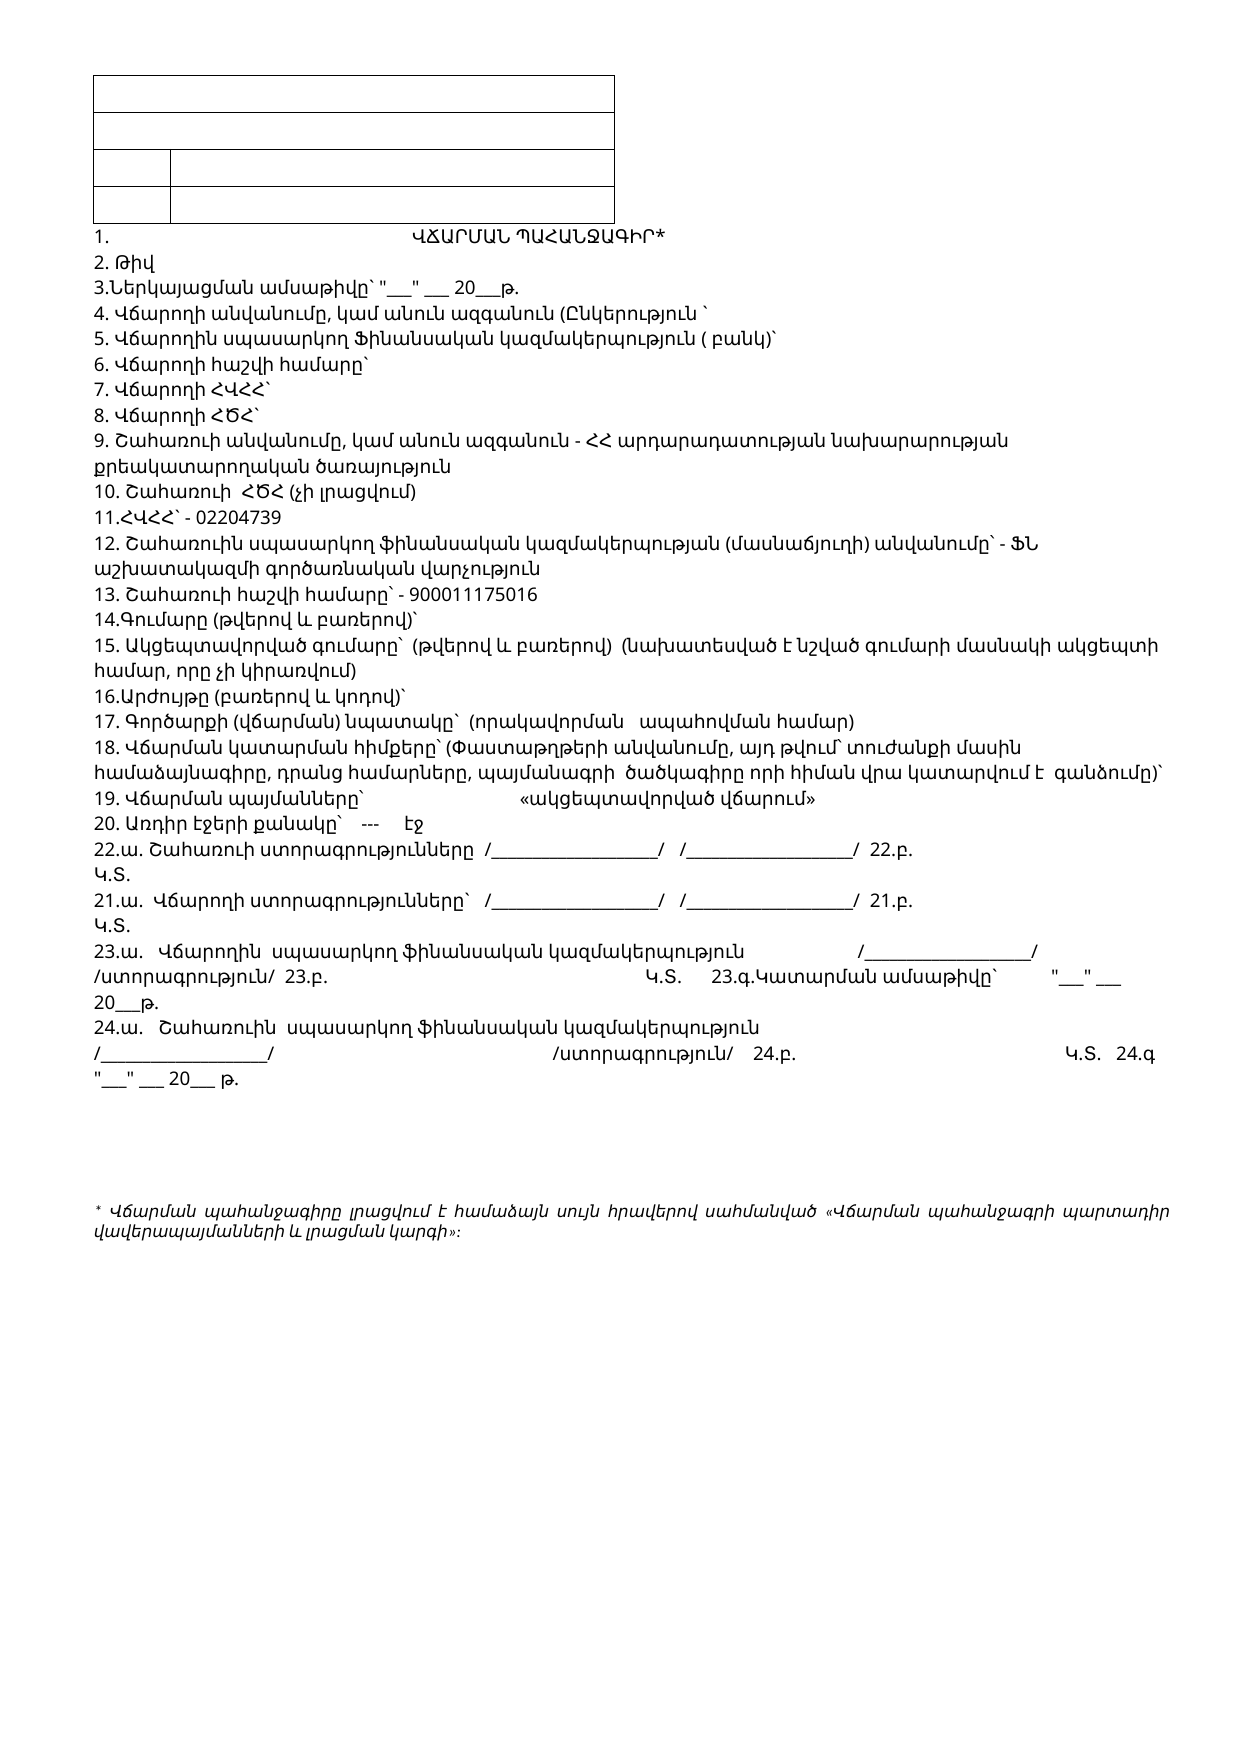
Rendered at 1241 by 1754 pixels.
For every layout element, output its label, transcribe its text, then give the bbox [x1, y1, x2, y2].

text * Վճարման պահանջագիրը լրացվում է համաձայն սույն հրավերով սահմանված «Վճարման պահանջագրի պարտադիր վավերապայմանների և լրացման կարգի»: [94, 1201, 1171, 1242]
